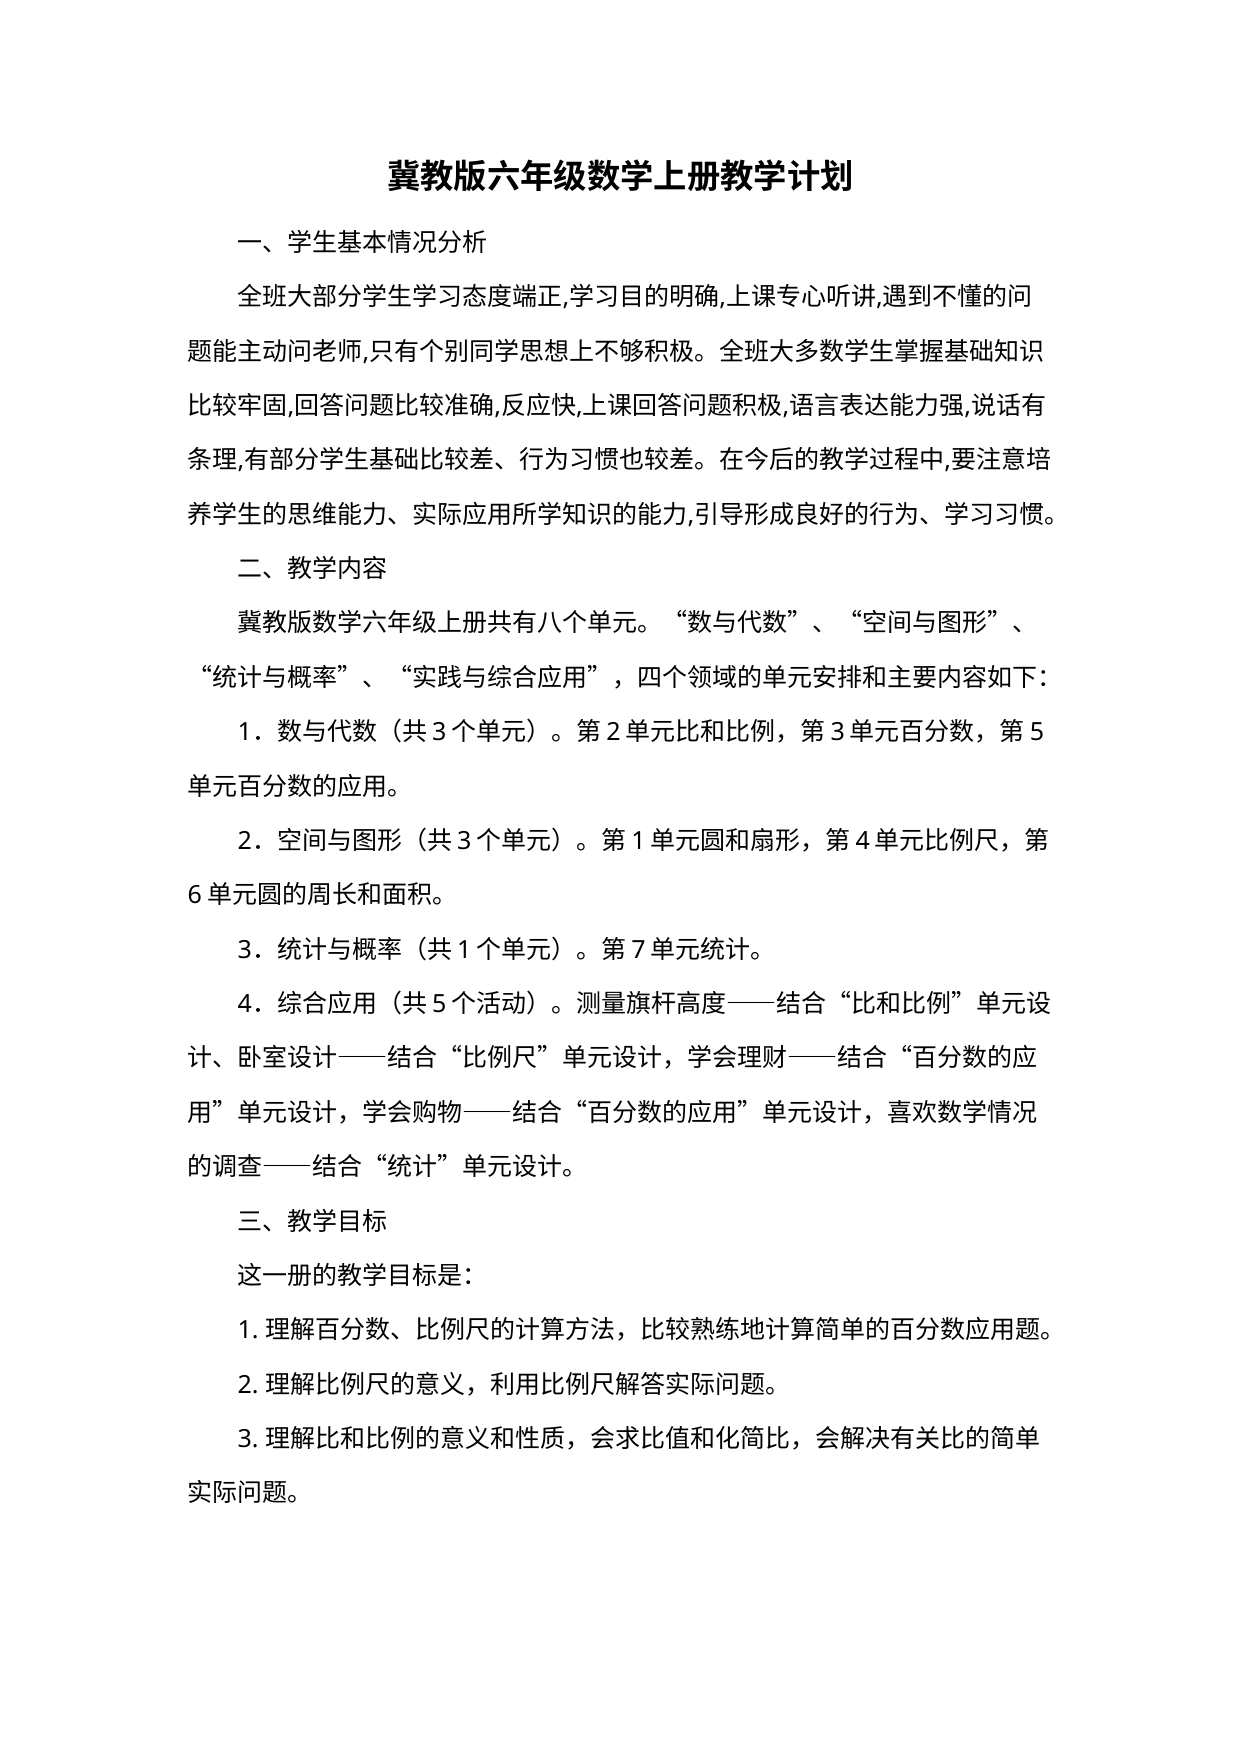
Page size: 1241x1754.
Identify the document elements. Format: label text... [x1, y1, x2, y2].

text 1．数与代数（共3个单元）。第2单元比和比例，第3单元百分数，第5单元百分数的应用。 [187, 712, 1053, 802]
text 一、学生基本情况分析 [187, 222, 1053, 258]
text 冀教版六年级数学上册教学计划 [187, 150, 1053, 198]
text 1. 理解百分数、比例尺的计算方法，比较熟练地计算简单的百分数应用题。 [187, 1310, 1053, 1346]
text 全班大部分学生学习态度端正,学习目的明确,上课专心听讲,遇到不懂的问题能主动问老师,只有个别同学思想上不够积极。全班大多数学生掌握基础知识比较牢固,回答问题比较准确,反应快,上课回答问题积极,语言表达能力强,说话有条理,有部分学生基础比较差、行为习惯也较差。在今后的教学过程中,要注意培养学生的思维能力、实际应用所学知识的能力,引导形成良好的行为、学习习惯。 [187, 277, 1053, 530]
text 4．综合应用（共5个活动）。测量旗杆高度——结合“比和比例”单元设计、卧室设计——结合“比例尺”单元设计，学会理财——结合“百分数的应用”单元设计，学会购物——结合“百分数的应用”单元设计，喜欢数学情况的调查——结合“统计”单元设计。 [187, 983, 1053, 1183]
text 3．统计与概率（共1个单元）。第7单元统计。 [187, 929, 1053, 965]
text 2．空间与图形（共3个单元）。第1单元圆和扇形，第4单元比例尺，第6单元圆的周长和面积。 [187, 820, 1053, 911]
text 二、教学内容 [187, 548, 1053, 585]
text 2. 理解比例尺的意义，利用比例尺解答实际问题。 [187, 1364, 1053, 1400]
text 冀教版数学六年级上册共有八个单元。“数与代数”、“空间与图形”、“统计与概率”、“实践与综合应用”，四个领域的单元安排和主要内容如下： [187, 603, 1053, 693]
text 三、教学目标 [187, 1201, 1053, 1237]
text 3. 理解比和比例的意义和性质，会求比值和化简比，会解决有关比的简单实际问题。 [187, 1418, 1053, 1509]
text 这一册的教学目标是： [187, 1255, 1053, 1292]
